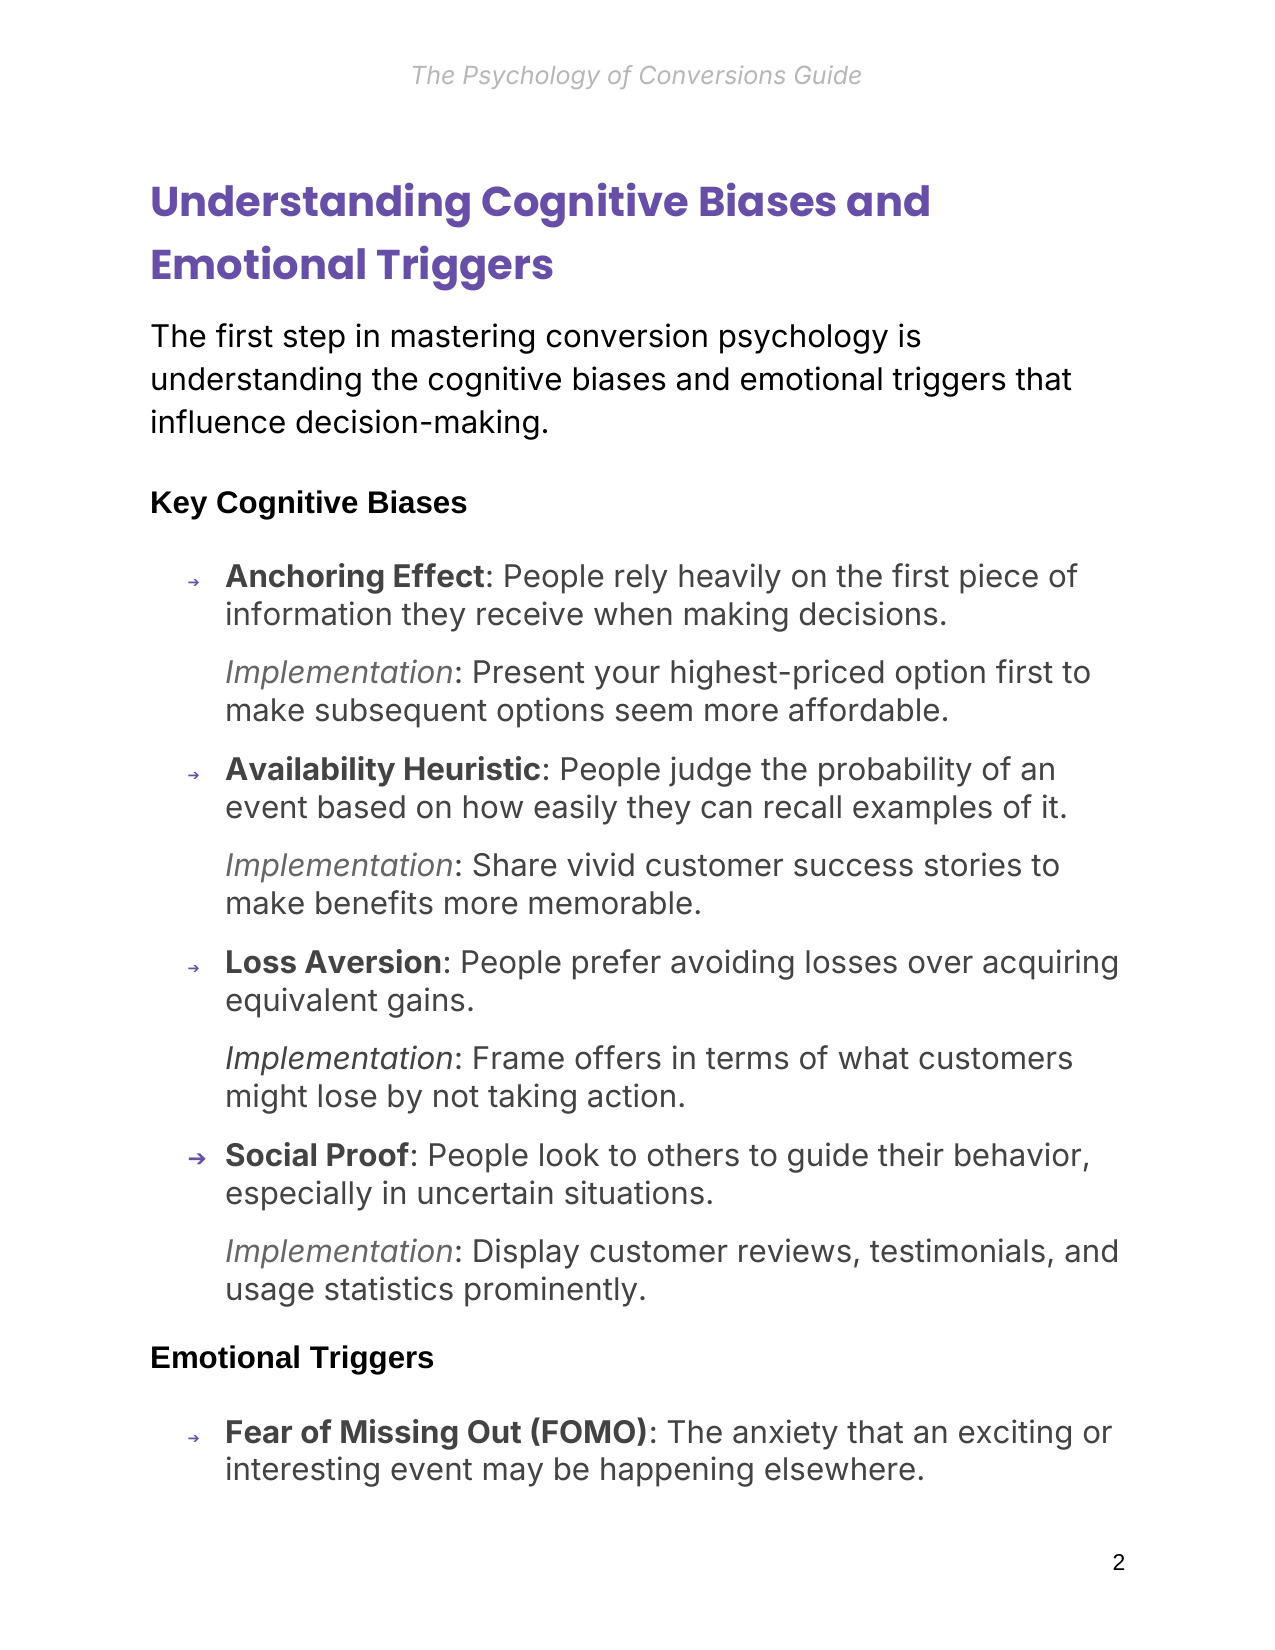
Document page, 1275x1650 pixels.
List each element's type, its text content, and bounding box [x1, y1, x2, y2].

subtitle Understanding Cognitive Biases and Emotional Triggers [150, 169, 1125, 294]
list Anchoring Effect: People rely heavily on the first piece of information they receive when making decisions. [187, 557, 1125, 633]
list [187, 1413, 1125, 1488]
list Social Proof: People look to others to guide their behavior, especially in uncertain situations. [187, 1136, 1125, 1212]
text The first step in mastering conversion psychology is understanding the cognitive biases and emotional triggers that influence decision-making. [150, 317, 1125, 441]
list Loss Aversion: People prefer avoiding losses over acquiring equivalent gains. [187, 943, 1125, 1019]
subtitle Key Cognitive Biases [150, 484, 1125, 520]
text Implementation: Display customer reviews, testimonials, and usage statistics prominently. [225, 1232, 1125, 1308]
subtitle Emotional Triggers [150, 1339, 1125, 1375]
text Implementation: Present your highest-priced option first to make subsequent options seem more affordable. [225, 654, 1125, 729]
list Availability Heuristic: People judge the probability of an event based on how easily they can recall examples of it. [187, 750, 1125, 826]
text Implementation: Frame offers in terms of what customers might lose by not taking action. [225, 1039, 1125, 1115]
text Implementation: Share vivid customer success stories to make benefits more memorable. [225, 847, 1125, 922]
